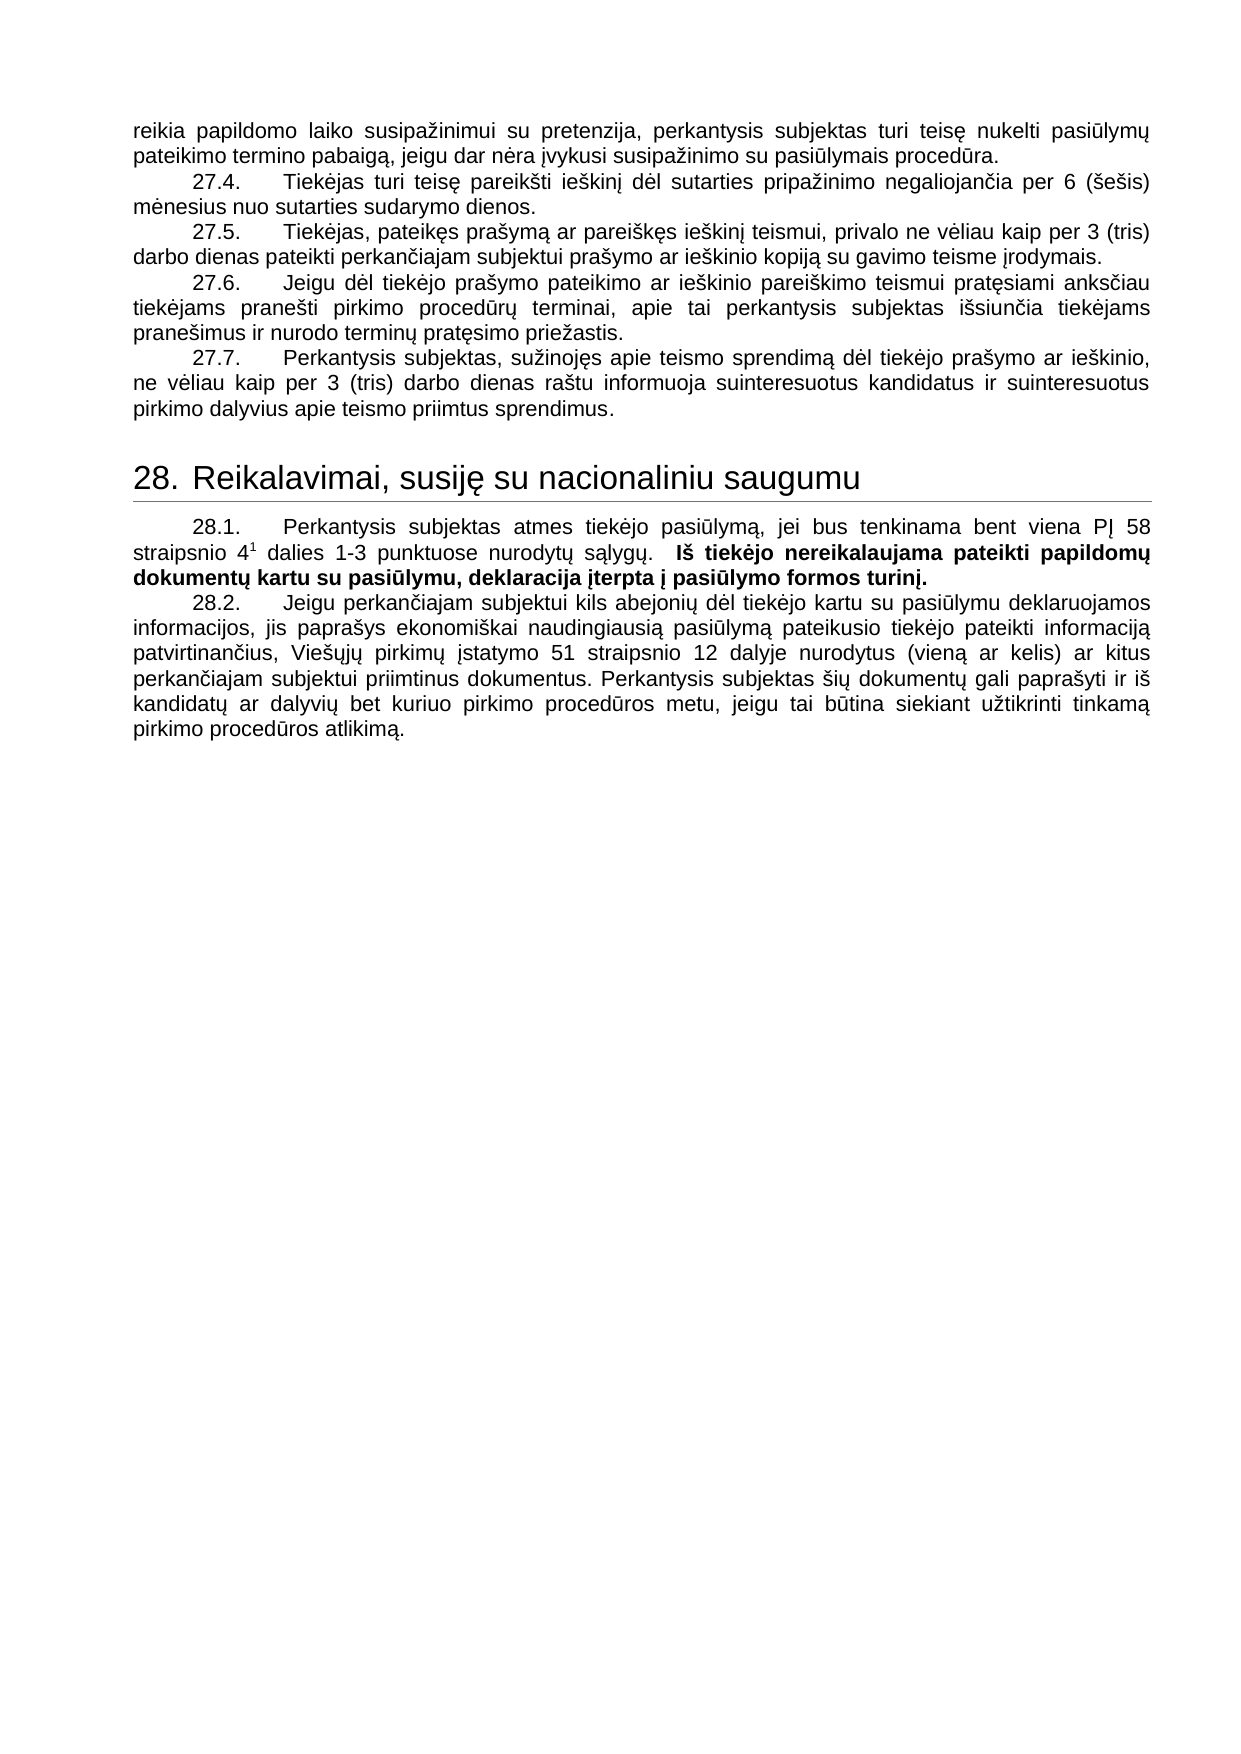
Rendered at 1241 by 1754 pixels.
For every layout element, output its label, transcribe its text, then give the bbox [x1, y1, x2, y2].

list Perkantysis subjektas, sužinojęs apie teismo sprendimą dėl tiekėjo prašymo ar ieškinio, ne vėliau kaip per 3 (tris) darbo dienas raštu informuoja suinteresuotus kandidatus ir suinteresuotus pirkimo dalyvius apie teismo priimtus sprendimus. [133, 345, 1152, 421]
list Tiekėjas, pateikęs prašymą ar pareiškęs ieškinį teismui, privalo ne vėliau kaip per 3 (tris) darbo dienas pateikti perkančiajam subjektui prašymo ar ieškinio kopiją su gavimo teisme įrodymais. [133, 219, 1152, 269]
list Jeigu dėl tiekėjo prašymo pateikimo ar ieškinio pareiškimo teismui pratęsiami anksčiau tiekėjams pranešti pirkimo procedūrų terminai, apie tai perkantysis subjektas išsiunčia tiekėjams pranešimus ir nurodo terminų pratęsimo priežastis. [133, 269, 1152, 345]
list Perkantysis subjektas atmes tiekėjo pasiūlymą, jei bus tenkinama bent viena PĮ 58 straipsnio 41 dalies 1-3 punktuose nurodytų sąlygų. Iš tiekėjo nereikalaujama pateikti papildomų dokumentų kartu su pasiūlymu, deklaracija įterpta į pasiūlymo formos turinį. [133, 514, 1152, 590]
list Tiekėjas turi teisę pareikšti ieškinį dėl sutarties pripažinimo negaliojančia per 6 (šešis) mėnesius nuo sutarties sudarymo dienos. [133, 168, 1152, 219]
subtitle Reikalavimai, susiję su nacionaliniu saugumu [133, 458, 1152, 501]
list Jeigu perkančiajam subjektui kils abejonių dėl tiekėjo kartu su pasiūlymu deklaruojamos informacijos, jis paprašys ekonomiškai naudingiausią pasiūlymą pateikusio tiekėjo pateikti informaciją patvirtinančius, Viešųjų pirkimų įstatymo 51 straipsnio 12 dalyje nurodytus (vieną ar kelis) ar kitus perkančiajam subjektui priimtinus dokumentus. Perkantysis subjektas šių dokumentų gali paprašyti ir iš kandidatų ar dalyvių bet kuriuo pirkimo procedūros metu, jeigu tai būtina siekiant užtikrinti tinkamą pirkimo procedūros atlikimą. [133, 590, 1152, 741]
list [133, 118, 1152, 168]
